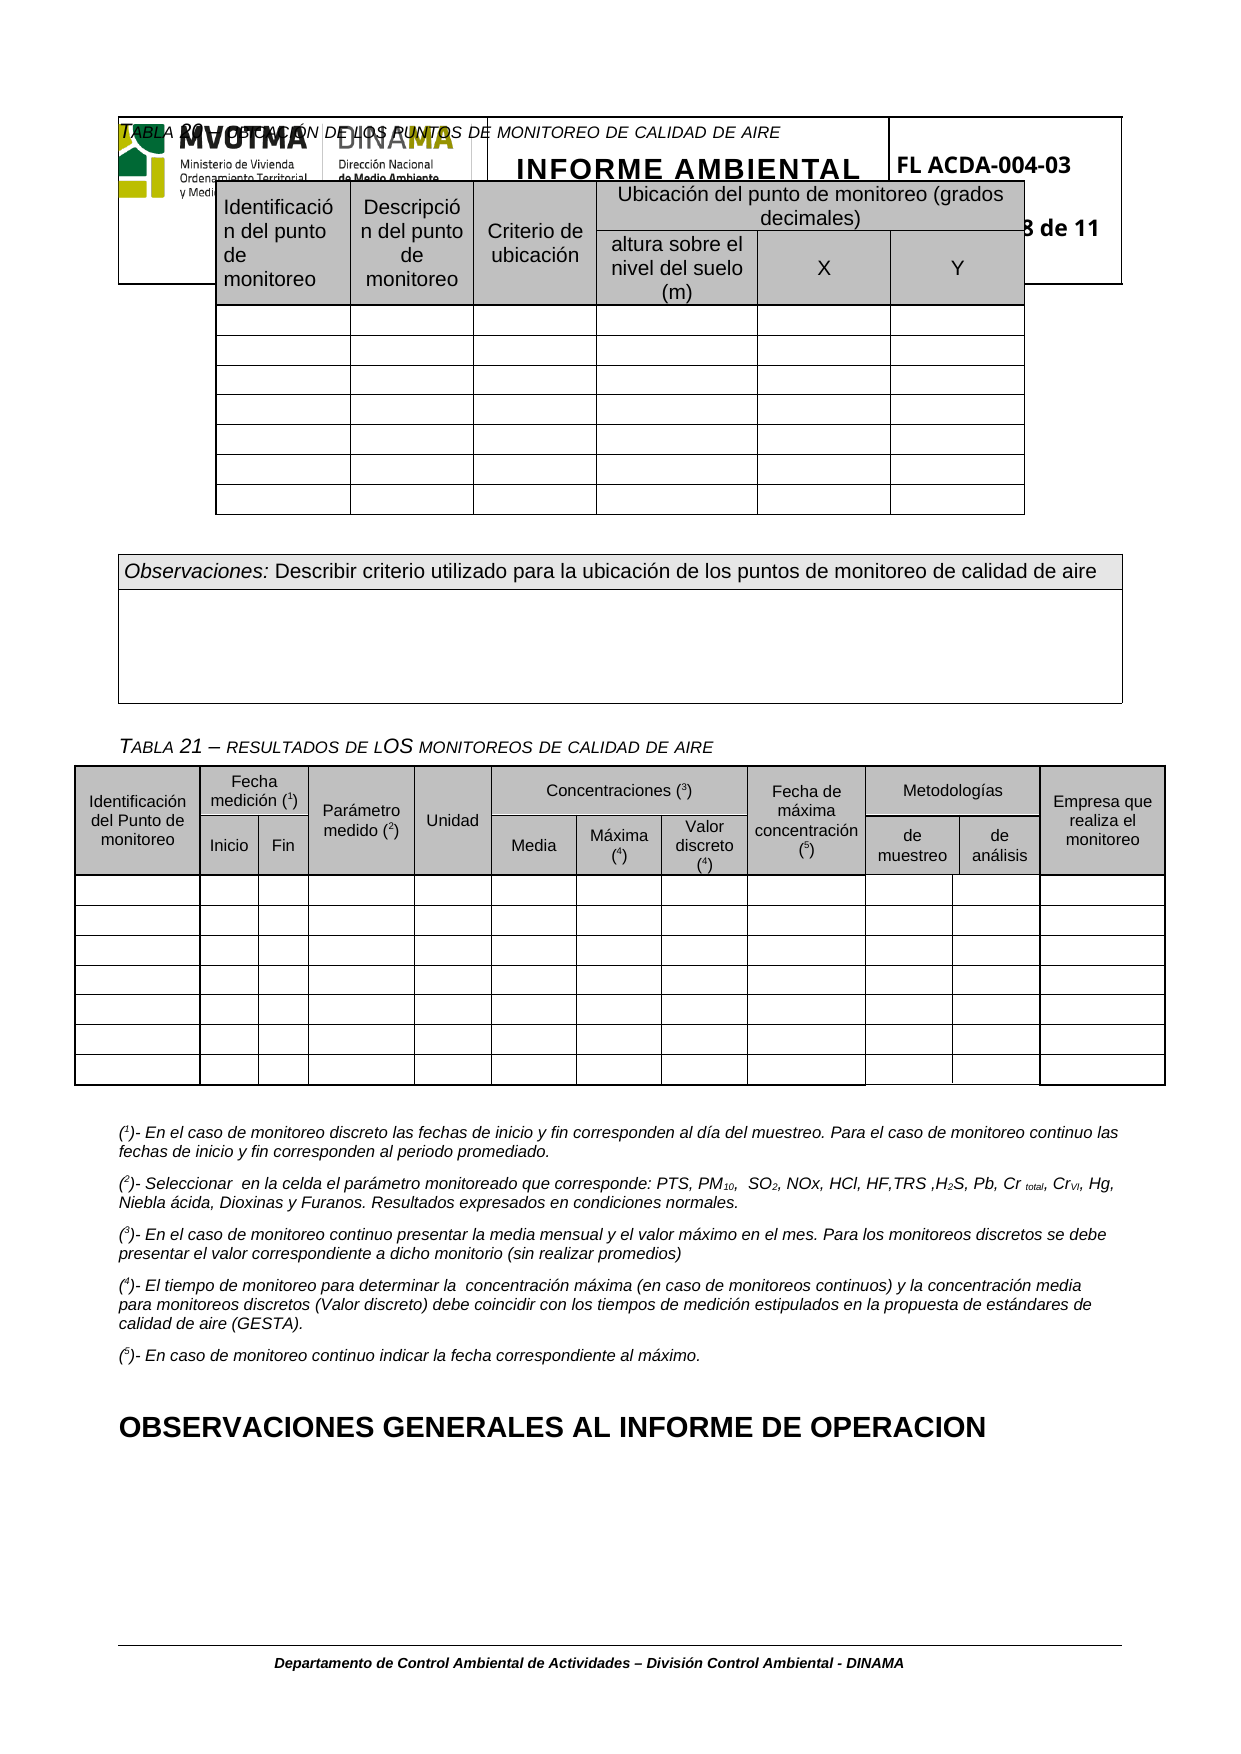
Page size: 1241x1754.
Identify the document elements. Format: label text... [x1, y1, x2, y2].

table_cell [351, 455, 473, 484]
table_cell [259, 936, 308, 964]
table_cell [577, 936, 661, 964]
table_cell [597, 455, 757, 484]
table_cell [1041, 1055, 1164, 1084]
table_cell [474, 306, 596, 335]
table_cell [76, 1055, 199, 1084]
table_cell [217, 336, 350, 364]
table_cell [474, 336, 596, 364]
table_cell [891, 485, 1024, 513]
table_cell [492, 876, 576, 905]
table_cell [415, 1025, 491, 1054]
table_cell [597, 336, 757, 364]
table_cell [201, 876, 258, 905]
table_cell [474, 425, 596, 454]
table_cell Valor discreto (4) [662, 816, 747, 874]
table_header Ubicación del punto de monitoreo (grados decimales) [597, 182, 1024, 230]
table_cell [1041, 966, 1164, 994]
table_cell [309, 1025, 414, 1054]
table_cell [1041, 906, 1164, 935]
text (1)- En el caso de monitoreo discreto las fechas de inicio y fin corresponden al día del muestreo. Para el caso de monitoreo continuo las fechas de inicio y fin corresponden al periodo promediado. [118, 1123, 1122, 1161]
table_cell [217, 485, 350, 513]
table_cell Y [891, 231, 1024, 304]
table_cell [1041, 1025, 1164, 1054]
table_cell [492, 1025, 576, 1054]
table_cell [748, 1025, 865, 1054]
table_cell [351, 366, 473, 394]
table_cell [758, 306, 890, 335]
table_cell X [758, 231, 890, 304]
table_cell [577, 906, 661, 935]
table_cell [351, 485, 473, 513]
table_cell [474, 485, 596, 513]
text (4)- El tiempo de monitoreo para determinar la concentración máxima (en caso de monitoreos continuos) y la concentración media para monitoreos discretos (Valor discreto) debe coincidir con los tiempos de medición estipulados en la propuesta de estándares de calidad de aire (GESTA). [118, 1275, 1122, 1333]
table_cell [1041, 936, 1164, 964]
table_cell [201, 1055, 258, 1084]
table_cell [309, 995, 414, 1024]
table_cell [758, 425, 890, 454]
table_cell [474, 455, 596, 484]
table_cell [415, 966, 491, 994]
table_cell [662, 876, 747, 905]
table_cell [866, 966, 952, 994]
table_cell [866, 875, 952, 905]
table_cell [891, 425, 1024, 454]
table_cell [953, 906, 1039, 935]
table_cell [866, 1055, 953, 1084]
table_cell [953, 995, 1039, 1024]
table_cell de muestreo [866, 817, 959, 874]
table_cell [201, 966, 258, 994]
table_cell [201, 995, 258, 1024]
text (5)- En caso de monitoreo continuo indicar la fecha correspondiente al máximo. [118, 1345, 1122, 1364]
table_cell [201, 1025, 258, 1054]
table_cell [748, 995, 865, 1024]
table_cell [76, 995, 199, 1024]
table_header Observaciones: Describir criterio utilizado para la ubicación de los puntos de monitoreo de calidad de aire [119, 555, 1122, 589]
table_cell Media [492, 816, 576, 874]
table_cell [597, 425, 757, 454]
table_cell [76, 1025, 199, 1054]
table_cell [309, 906, 414, 935]
table_cell [76, 906, 199, 935]
table_cell [76, 936, 199, 964]
table_cell Fin [259, 816, 308, 874]
table_cell [662, 966, 747, 994]
table_cell [953, 1025, 1039, 1054]
table_cell [866, 995, 952, 1024]
table_cell [577, 1055, 661, 1084]
table_cell [597, 306, 757, 335]
table_cell [259, 1055, 308, 1084]
table_cell [309, 1055, 414, 1084]
table_cell [953, 875, 1039, 905]
table_cell [748, 1055, 865, 1084]
table_cell [662, 1055, 747, 1084]
table_cell [492, 995, 576, 1024]
table_cell [351, 425, 473, 454]
table_cell [953, 936, 1039, 964]
table_cell [748, 906, 865, 935]
table_cell [492, 936, 576, 964]
table_cell altura sobre el nivel del suelo (m) [597, 231, 757, 304]
table_cell [597, 366, 757, 394]
table_cell [259, 995, 308, 1024]
table_cell [259, 876, 308, 905]
table_header Parámetro medido (2) [309, 767, 414, 874]
table_cell [201, 906, 258, 935]
table_cell [217, 306, 350, 335]
table_cell [758, 366, 890, 394]
table_cell [76, 876, 199, 905]
table_cell [1041, 876, 1164, 905]
table_cell [748, 876, 865, 905]
table_cell [662, 936, 747, 964]
table_cell [1041, 995, 1164, 1024]
table_cell [415, 906, 491, 935]
table_cell [662, 906, 747, 935]
table_cell [748, 936, 865, 964]
table_header Fecha medición (1) [201, 767, 308, 814]
table_header Identificación del punto de monitoreo [217, 182, 350, 304]
table_cell [953, 1055, 1039, 1084]
table_cell [662, 1025, 747, 1054]
table_cell [577, 1025, 661, 1054]
table_cell [577, 966, 661, 994]
text Tabla 20 – ubicación de los puntos de monitoreo de calidad de aire [118, 119, 1122, 143]
table_cell [415, 1055, 491, 1084]
table_cell [597, 485, 757, 513]
table_cell [351, 395, 473, 424]
table_cell [474, 395, 596, 424]
table_cell [351, 306, 473, 335]
table_cell [758, 485, 890, 513]
table_cell [415, 936, 491, 964]
text OBSERVACIONES GENERALES AL INFORME DE OPERACION [118, 1411, 1122, 1444]
table_header Concentraciones (3) [492, 767, 747, 814]
table_cell [891, 395, 1024, 424]
table_cell [492, 1055, 576, 1084]
table_cell [866, 906, 952, 935]
table_cell [351, 336, 473, 364]
picture [118, 143, 478, 204]
text Tabla 21 – resultados de lOS monitoreos de calidad de aire [118, 734, 1122, 758]
table_header Identificación del Punto de monitoreo [76, 767, 199, 874]
table_cell [217, 455, 350, 484]
table_cell [748, 966, 865, 994]
table_cell [474, 366, 596, 394]
table_cell [891, 306, 1024, 335]
table_cell [866, 936, 952, 964]
table_cell de análisis [960, 817, 1039, 874]
table_cell [309, 966, 414, 994]
table_cell [259, 966, 308, 994]
table_cell [866, 1025, 952, 1054]
table_cell Máxima (4) [577, 816, 661, 874]
table_cell [217, 366, 350, 394]
table_cell [492, 906, 576, 935]
table_cell [217, 395, 350, 424]
table_cell [891, 455, 1024, 484]
table_header Descripción del punto de monitoreo [351, 182, 473, 304]
table_cell [662, 995, 747, 1024]
table_cell [891, 336, 1024, 364]
table_cell [577, 995, 661, 1024]
table_cell [953, 966, 1039, 994]
table_cell [891, 366, 1024, 394]
table_cell [217, 425, 350, 454]
text (2)- Seleccionar en la celda el parámetro monitoreado que corresponde: PTS, PM10, SO2, NOx, HCl, HF,TRS ,H2S, Pb, Cr total, CrVI, Hg, Niebla ácida, Dioxinas y Furanos. Resultados expresados en condiciones normales. [118, 1174, 1122, 1212]
table_header Unidad [415, 767, 491, 874]
table_cell [259, 1025, 308, 1054]
table_header Empresa que realiza el monitoreo [1041, 767, 1164, 874]
table_header Criterio de ubicación [474, 182, 596, 304]
table_cell [119, 590, 1122, 703]
table_cell [577, 876, 661, 905]
table_cell [76, 966, 199, 994]
table_cell Inicio [201, 816, 258, 874]
table_header Metodologías [866, 767, 1039, 814]
table_cell [415, 995, 491, 1024]
table_cell [259, 906, 308, 935]
table_cell [597, 395, 757, 424]
text (3)- En el caso de monitoreo continuo presentar la media mensual y el valor máximo en el mes. Para los monitoreos discretos se debe presentar el valor correspondiente a dicho monitorio (sin realizar promedios) [118, 1224, 1122, 1263]
table_header Fecha de máxima concentración (5) [748, 767, 865, 874]
table_cell [758, 455, 890, 484]
table_cell [201, 936, 258, 964]
table_cell [758, 336, 890, 364]
table_cell [492, 966, 576, 994]
table_cell [309, 936, 414, 964]
table_cell [758, 395, 890, 424]
table_cell [415, 876, 491, 905]
table_cell [309, 876, 414, 905]
